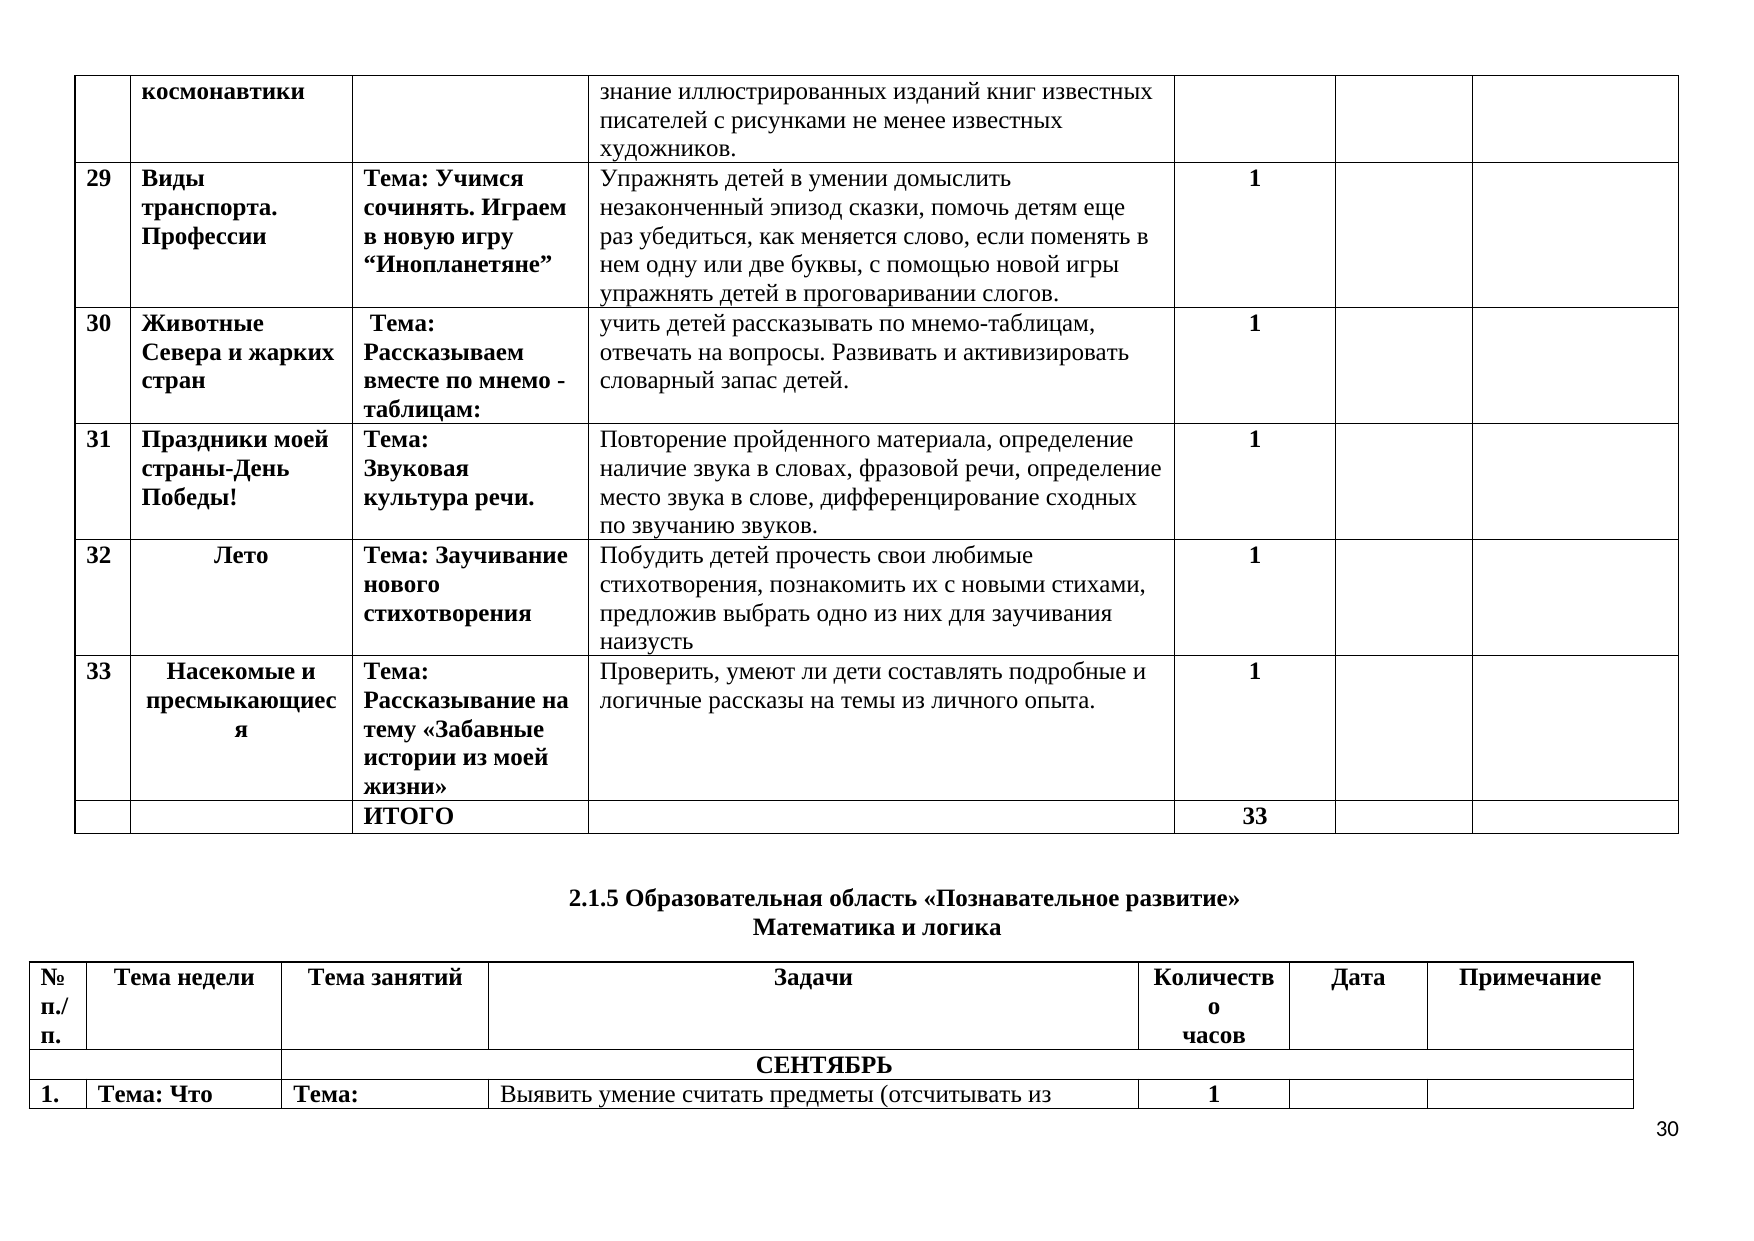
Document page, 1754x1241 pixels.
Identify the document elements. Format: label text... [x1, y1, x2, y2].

table_cell Виды транспорта. Профессии [131, 163, 352, 307]
table_cell 1 [1175, 540, 1335, 655]
table_cell Проверить, умеют ли дети составлять подробные и логичные рассказы на темы из личного опыта. [589, 656, 1174, 800]
table_cell [1428, 1080, 1633, 1108]
table_cell Лето [131, 540, 352, 655]
table_cell [131, 801, 352, 832]
table_cell 28 [76, 76, 130, 162]
table_cell Тема: Звуковая культура речи. [353, 424, 588, 539]
table_cell 1 [1175, 76, 1335, 162]
table_cell Упражнять детей в умении домыслить незаконченный эпизод сказки, помочь детям еще раз убедиться, как меняется слово, если поменять в нем одну или две буквы, с помощью новой игры упражнять детей в проговаривании слогов. [589, 163, 1174, 307]
table_cell 30 [76, 308, 130, 423]
table_cell Тема: Повторение [282, 1080, 488, 1108]
table_header Количество часов [1139, 963, 1289, 1049]
table_cell [1336, 308, 1472, 423]
table_header Тема занятий [282, 963, 488, 1049]
table_cell 1 [1175, 163, 1335, 307]
table_cell [1473, 801, 1678, 832]
table_cell ИТОГО [353, 801, 588, 832]
table_cell Тема: Заучивание нового стихотворения [353, 540, 588, 655]
table_header Дата [1290, 963, 1427, 1049]
table_cell Животные Севера и жарких стран [131, 308, 352, 423]
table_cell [87, 1080, 281, 1108]
table_cell 31 [76, 424, 130, 539]
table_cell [489, 1080, 1138, 1108]
table_cell 33 [76, 656, 130, 800]
table_cell [1336, 76, 1472, 162]
table_cell [1473, 163, 1678, 307]
table_header Примечание [1428, 963, 1633, 1049]
table_cell [1473, 308, 1678, 423]
table_cell [589, 801, 1174, 832]
table_cell [76, 801, 130, 832]
text Математика и логика [75, 912, 1679, 941]
table_cell [1336, 163, 1472, 307]
table_cell Тема: Рассказываем вместе по мнемо - таблицам: [353, 308, 588, 423]
table_cell Побудить детей прочесть свои любимые стихотворения, познакомить их с новыми стихами, предложив выбрать одно из них для заучивания наизусть [589, 540, 1174, 655]
table_cell [1473, 424, 1678, 539]
table_cell Насекомые и пресмыкающиеся [131, 656, 352, 800]
table_cell [1336, 801, 1472, 832]
table_cell 1. [30, 1080, 86, 1108]
table_cell СЕНТЯБРЬ [282, 1050, 1633, 1078]
table_cell [1473, 76, 1678, 162]
table_cell учить детей рассказывать по мнемо-таблицам, отвечать на вопросы. Развивать и активизировать словарный запас детей. [589, 308, 1174, 423]
table_cell 32 [76, 540, 130, 655]
table_cell [1473, 540, 1678, 655]
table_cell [589, 76, 1174, 162]
text 2.1.5 Образовательная область «Познавательное развитие» [75, 883, 1679, 912]
table_cell [1290, 1080, 1427, 1108]
table_header Задачи [489, 963, 1138, 1049]
table_cell 1 [1175, 656, 1335, 800]
table_cell 1 [1175, 424, 1335, 539]
table_cell 33 [1175, 801, 1335, 832]
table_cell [353, 76, 588, 162]
table_cell 1 [1139, 1080, 1289, 1108]
table_cell 1 [1175, 308, 1335, 423]
table_header Тема недели [87, 963, 281, 1049]
table_cell Тема: Учимся сочинять. Играем в новую игру “Инопланетяне” [353, 163, 588, 307]
table_cell 29 [76, 163, 130, 307]
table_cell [131, 76, 352, 162]
table_cell Праздники моей страны-День Победы! [131, 424, 352, 539]
table_header № п./п. [30, 963, 86, 1049]
table_cell [1336, 424, 1472, 539]
table_cell [1473, 656, 1678, 800]
table_cell Повторение пройденного материала, определение наличие звука в словах, фразовой речи, определение место звука в слове, дифференцирование сходных по звучанию звуков. [589, 424, 1174, 539]
table_cell [1336, 656, 1472, 800]
table_cell [1336, 540, 1472, 655]
table_cell Тема: Рассказывание на тему «Забавные истории из моей жизни» [353, 656, 588, 800]
table_cell [30, 1050, 281, 1078]
